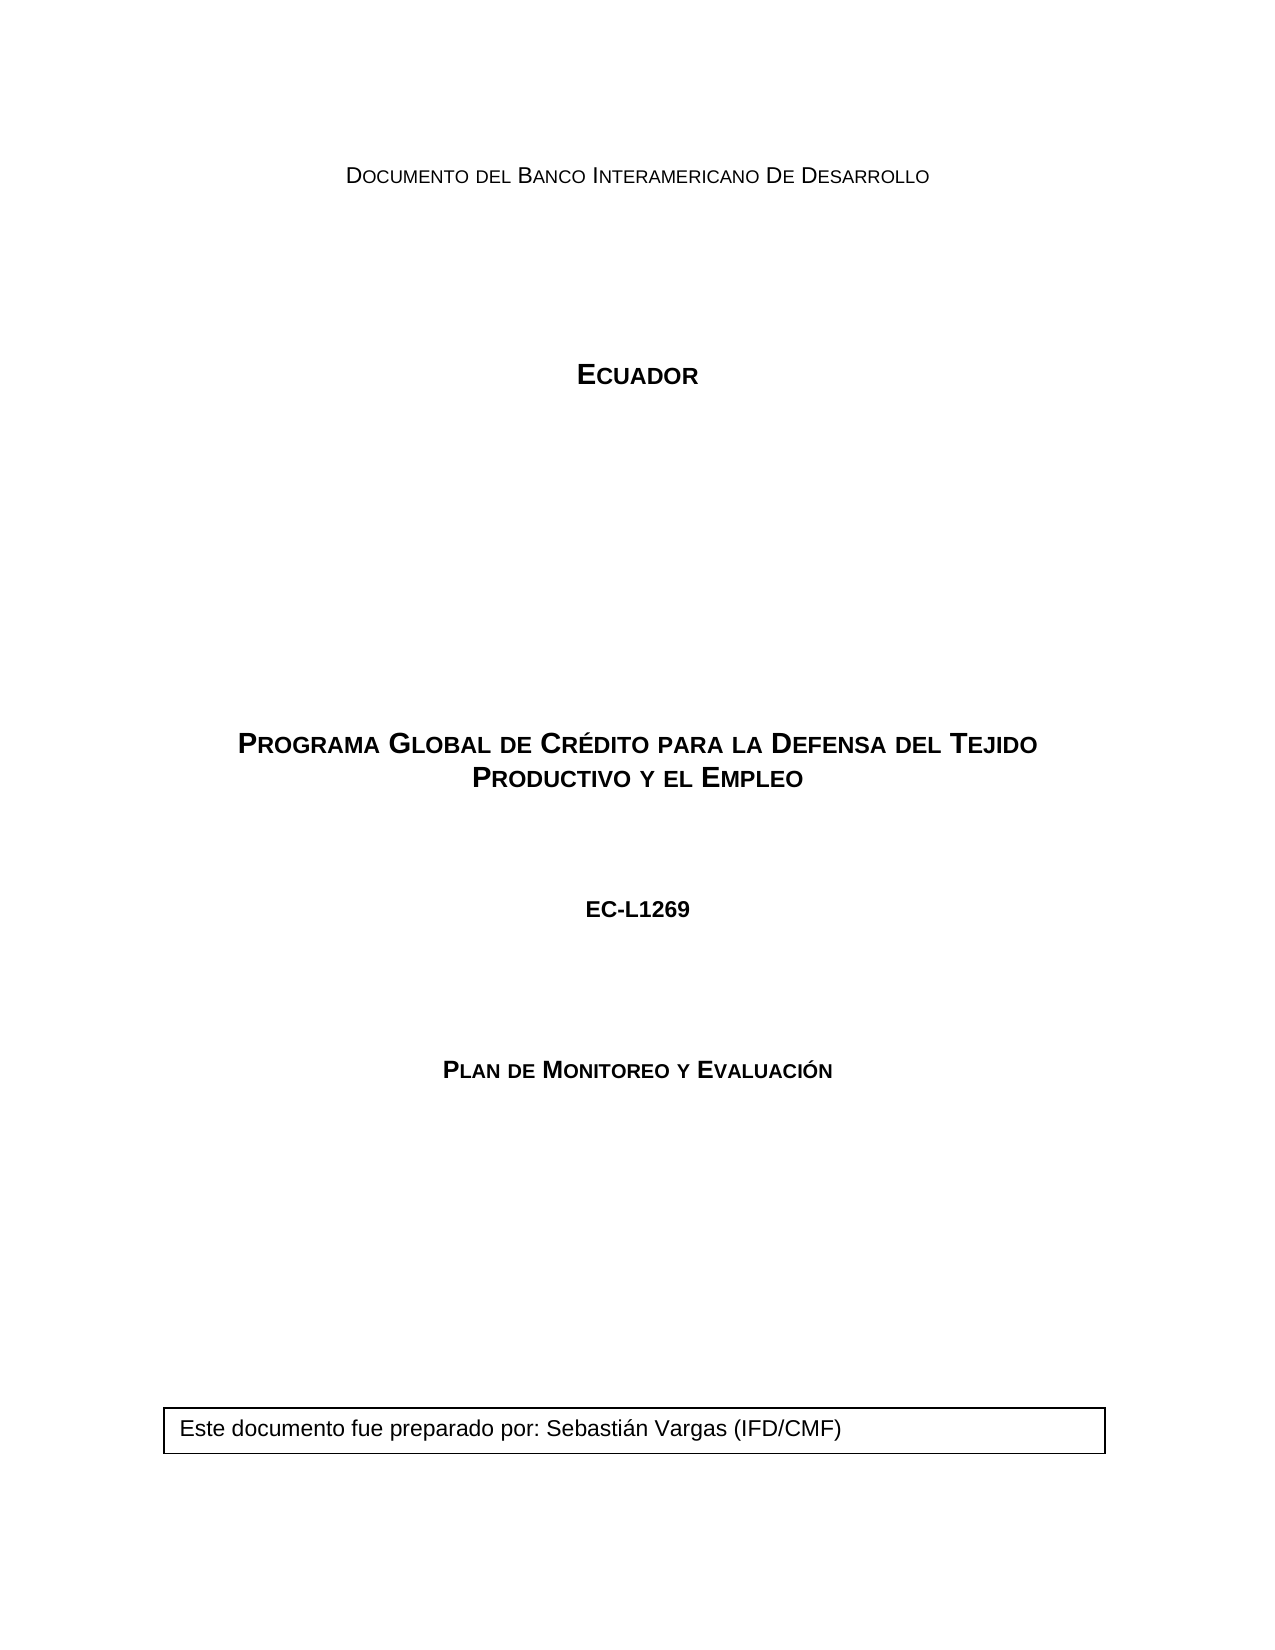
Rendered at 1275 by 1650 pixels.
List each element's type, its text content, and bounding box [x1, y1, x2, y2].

text Ecuador [187, 357, 1087, 390]
text Plan de Monitoreo y Evaluación [187, 1055, 1087, 1084]
text EC-L1269 [187, 896, 1087, 923]
text Programa Global de Crédito para la Defensa del Tejido Productivo y el Empleo [187, 727, 1087, 794]
list Documento del Banco Interamericano De Desarrollo [187, 162, 1087, 189]
